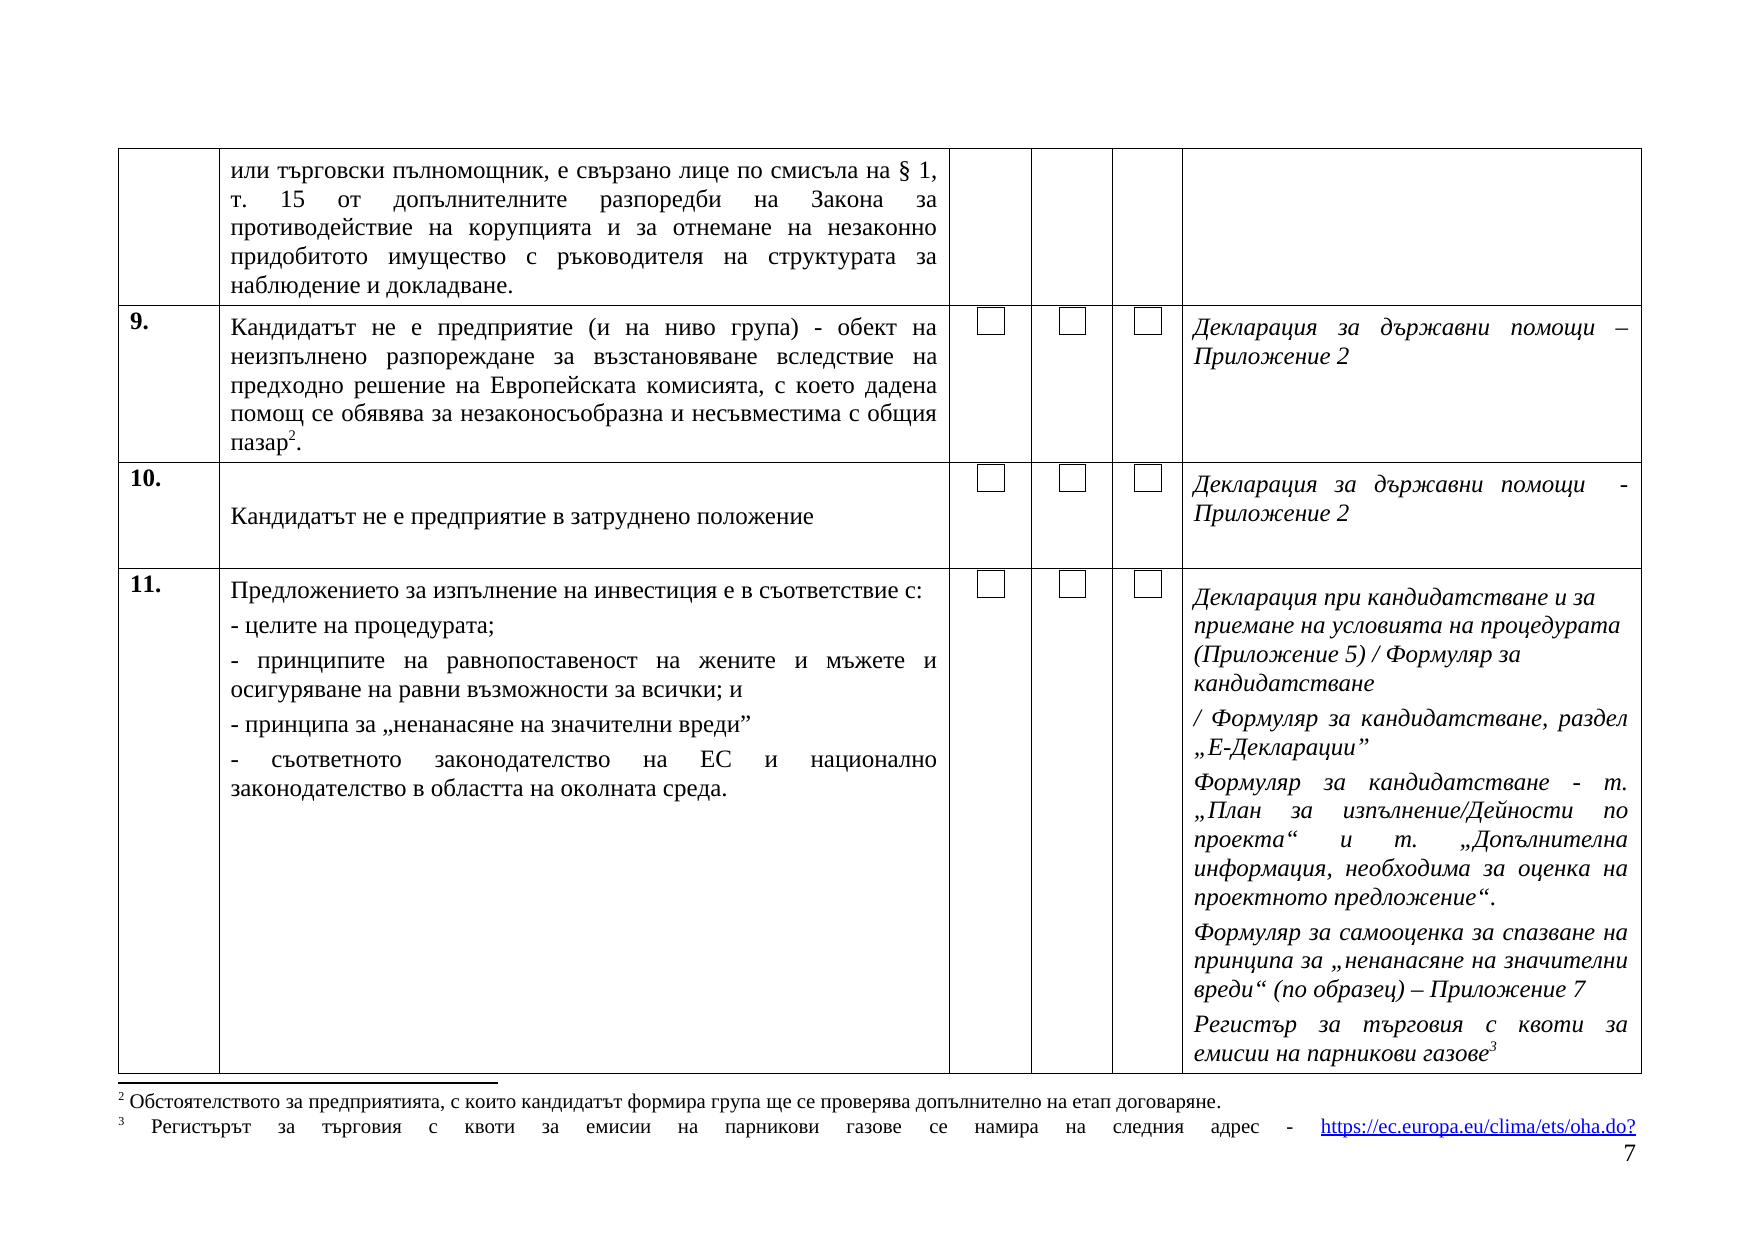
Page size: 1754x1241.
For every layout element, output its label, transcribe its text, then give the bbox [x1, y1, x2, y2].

table_cell [119, 463, 219, 568]
table_cell [1032, 569, 1112, 1073]
table_cell [119, 149, 219, 305]
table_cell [1183, 569, 1641, 1073]
table_cell [950, 306, 1031, 462]
table_cell [1113, 569, 1182, 1073]
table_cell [220, 569, 949, 1073]
table_cell [950, 569, 1031, 1073]
table_cell [1032, 463, 1112, 568]
table_cell [1032, 306, 1112, 462]
table_cell [950, 149, 1031, 305]
table_cell [1113, 463, 1182, 568]
table_cell [1113, 306, 1182, 462]
table_cell [119, 306, 219, 462]
table_cell [119, 569, 219, 1073]
table_cell Декларация за държавни помощи – Приложение 2 [1183, 306, 1641, 462]
table_cell [1113, 149, 1182, 305]
table_cell [950, 463, 1031, 568]
table_cell Кандидатът не е предприятие в затруднено положение [220, 463, 949, 568]
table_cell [1183, 149, 1641, 305]
table_cell Кандидатът не е предприятие (и на ниво група) - обект на неизпълнено разпореждане за възстановяване вследствие на предходно решение на Европейската комисията, с което дадена помощ се обявява за незаконосъобразна и несъвместима с общия пазар. [220, 306, 949, 462]
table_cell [220, 149, 949, 305]
table_cell [1032, 149, 1112, 305]
table_cell Декларация за държавни помощи - Приложение 2 [1183, 463, 1641, 568]
